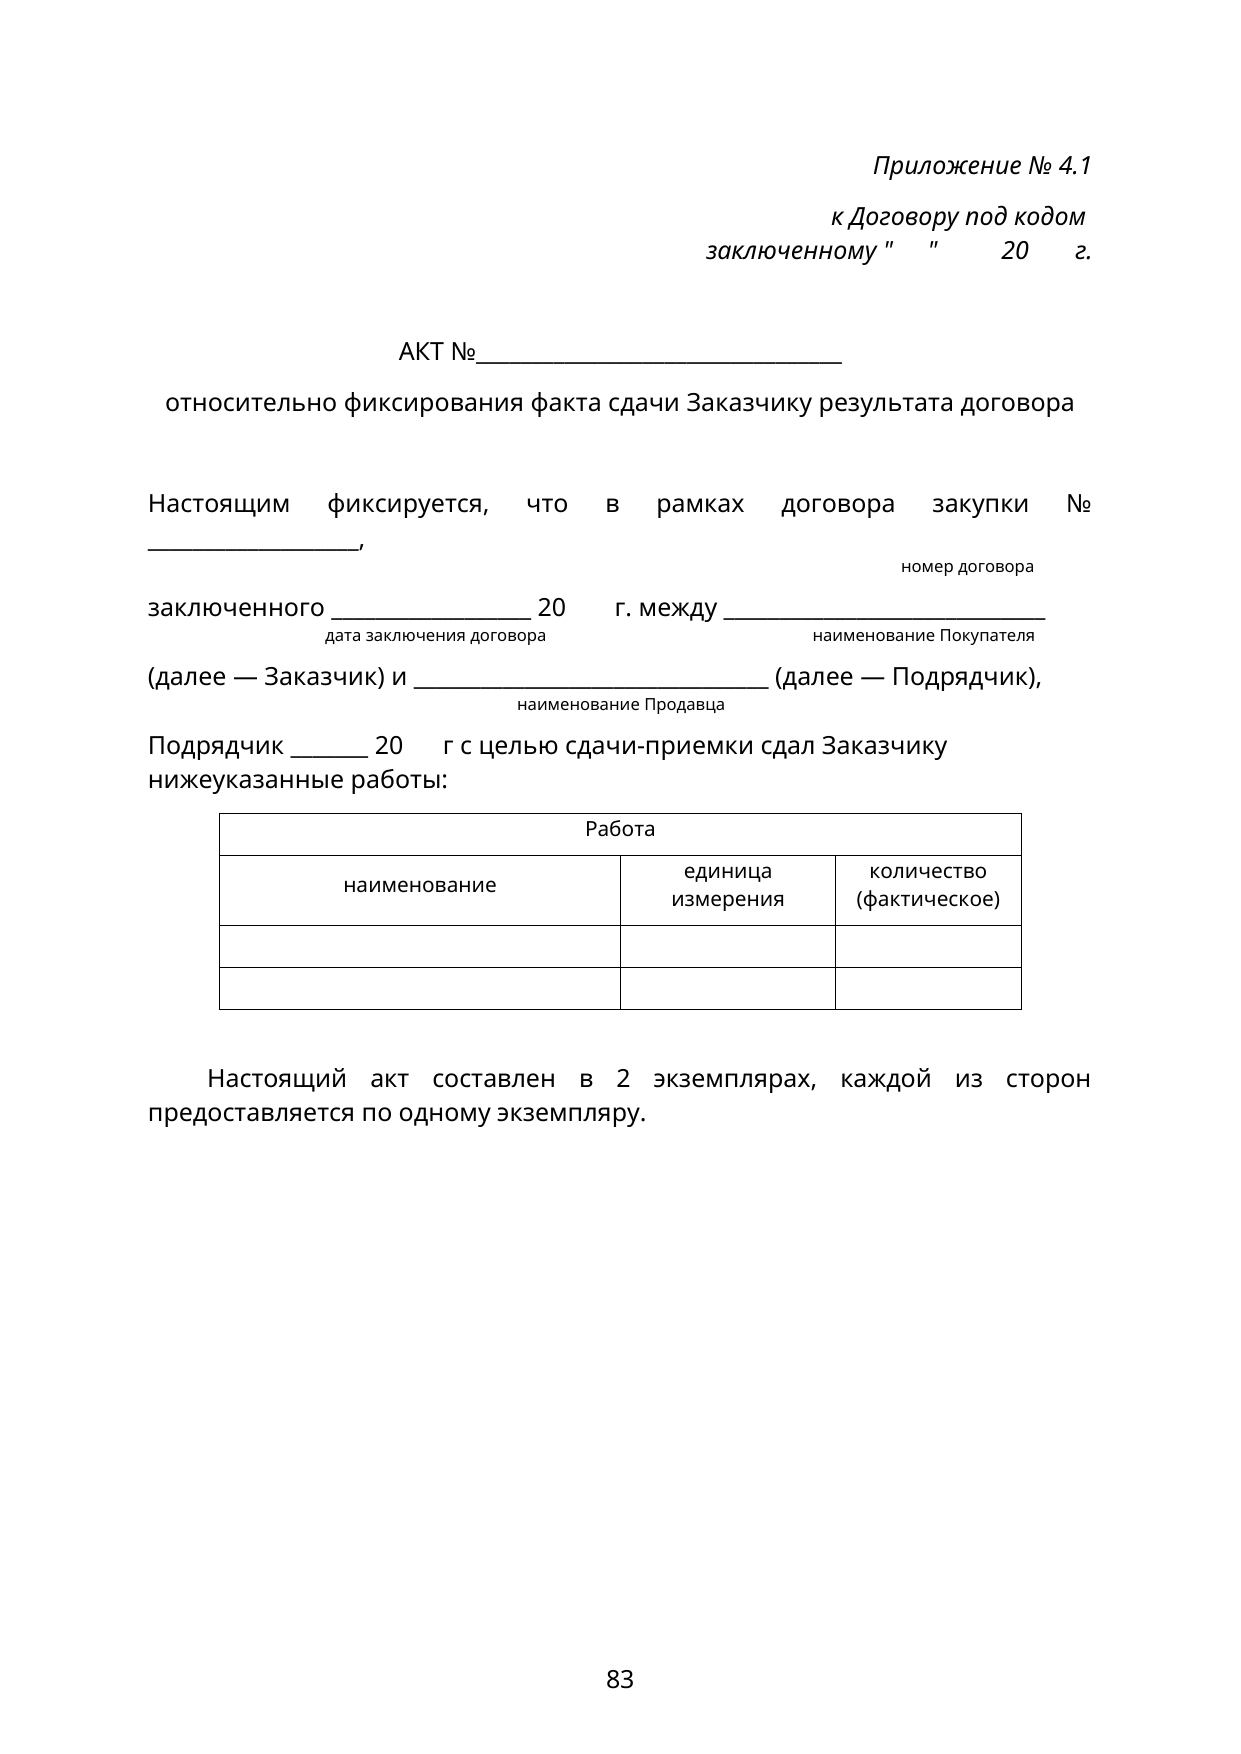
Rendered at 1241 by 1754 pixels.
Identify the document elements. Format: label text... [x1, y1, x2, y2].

text Приложение № 4.1 [148, 148, 1092, 182]
table_cell [621, 926, 835, 967]
table_cell [220, 968, 620, 1009]
table_cell единица измерения [621, 856, 835, 925]
text (далее — Заказчик) и ________________________________ (далее — Подрядчик), [148, 659, 1093, 693]
text Настоящим фиксируется, что в рамках договора закупки № ___________________, [148, 486, 1092, 554]
text к Договору под кодом заключенному " " 20 г. [148, 198, 1092, 267]
table_cell [836, 926, 1021, 967]
text Подрядчик _______ 20 г с целью сдачи-приемки сдал Заказчику нижеуказанные работы: [148, 728, 1092, 796]
table_cell [220, 926, 620, 967]
text заключенного __________________ 20 г. между _____________________________ [148, 589, 1092, 623]
table_header Работа [220, 814, 1021, 855]
table_cell количество (фактическое) [836, 856, 1021, 925]
table_cell наименование [220, 856, 620, 925]
table_cell [836, 968, 1021, 1009]
text дата заключения договора наименование Покупателя [325, 623, 1130, 646]
text Настоящий акт составлен в 2 экземплярах, каждой из сторон предоставляется по одному экземпляру. [148, 1061, 1092, 1129]
text относительно фиксирования факта сдачи Заказчику результата договора [148, 385, 1092, 419]
text номер договора [901, 554, 1092, 577]
table_cell [621, 968, 835, 1009]
text наименование Продавца [517, 693, 1130, 716]
text АКТ №_________________________________ [148, 334, 1092, 368]
